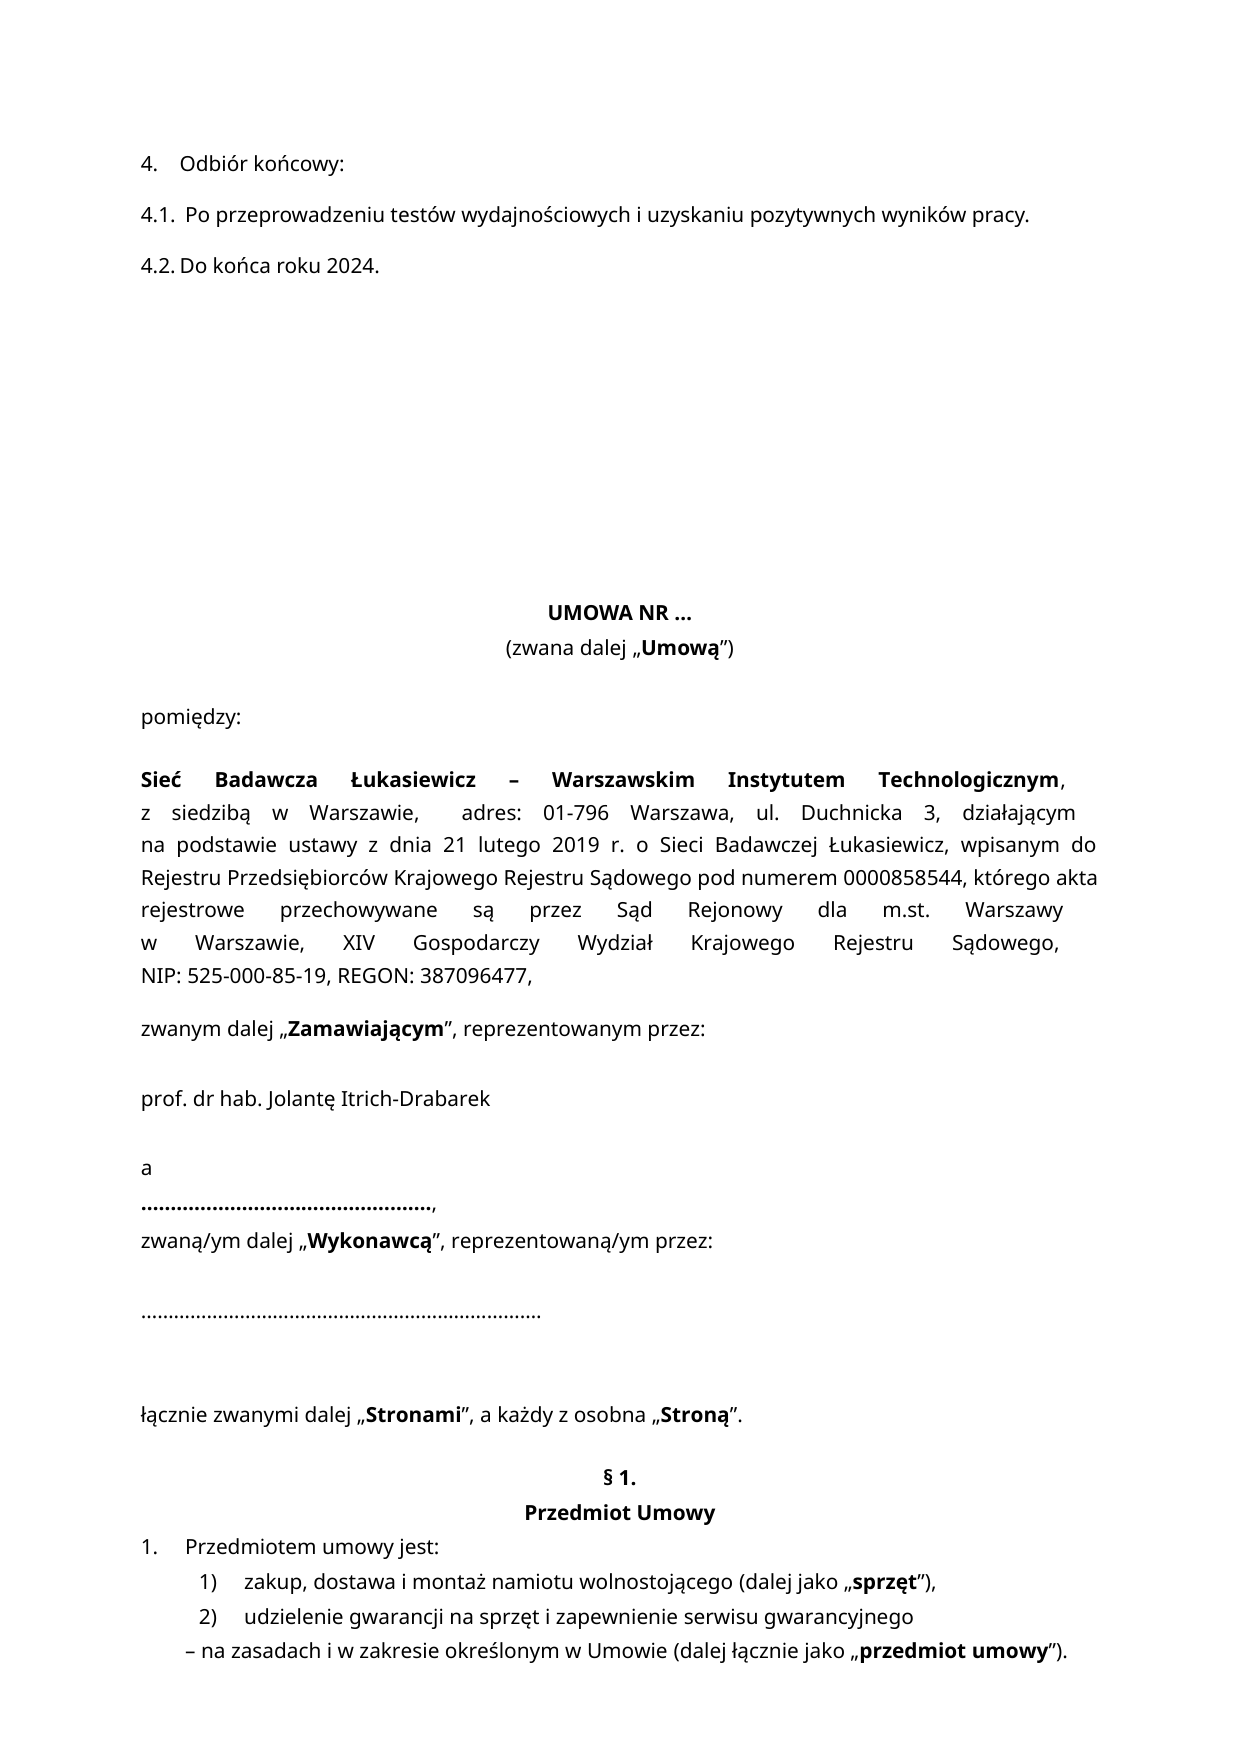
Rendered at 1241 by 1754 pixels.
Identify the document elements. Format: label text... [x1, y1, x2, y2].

text UMOWA NR … [141, 598, 1099, 626]
text Przedmiot Umowy [141, 1498, 1099, 1526]
text 4.1. Po przeprowadzeniu testów wydajnościowych i uzyskaniu pozytywnych wyników pracy. [141, 200, 1099, 228]
list udzielenie gwarancji na sprzęt i zapewnienie serwisu gwarancyjnego [199, 1602, 1099, 1630]
text zwaną/ym dalej „Wykonawcą”, reprezentowaną/ym przez: [141, 1227, 1099, 1255]
text łącznie zwanymi dalej „Stronami”, a każdy z osobna „Stroną”. [141, 1400, 1099, 1457]
text ………………………………………………………………. [141, 1296, 1099, 1324]
text …………………………………………., [141, 1188, 1099, 1216]
text 4.2. Do końca roku 2024. [141, 251, 1099, 279]
text prof. dr hab. Jolantę Itrich-Drabarek [141, 1084, 1099, 1112]
text zwanym dalej „Zamawiającym”, reprezentowanym przez: [141, 1014, 1099, 1043]
text 4. Odbiór końcowy: [141, 149, 1099, 177]
list zakup, dostawa i montaż namiotu wolnostojącego (dalej jako „sprzęt”), [199, 1567, 1099, 1596]
text pomiędzy: [141, 702, 1099, 731]
text – na zasadach i w zakresie określonym w Umowie (dalej łącznie jako „przedmiot umowy”). [185, 1636, 1099, 1665]
text § 1. [141, 1463, 1099, 1491]
list Przedmiotem umowy jest: [141, 1532, 1099, 1561]
text (zwana dalej „Umową”) [141, 633, 1099, 661]
text Sieć Badawcza Łukasiewicz – Warszawskim Instytutem Technologicznym, z siedzibą w Warszawie, adres: 01-796 Warszawa, ul. Duchnicka 3, działającym na podstawie ustawy z dnia 21 lutego 2019 r. o Sieci Badawczej Łukasiewicz, wpisanym do Rejestru Przedsiębiorców Krajowego Rejestru Sądowego pod numerem 0000858544, którego akta rejestrowe przechowywane są przez Sąd Rejonowy dla m.st. Warszawy w Warszawie, XIV Gospodarczy Wydział Krajowego Rejestru Sądowego, NIP: 525-000-85-19, REGON: 387096477, [141, 765, 1099, 989]
text a [141, 1153, 1099, 1181]
